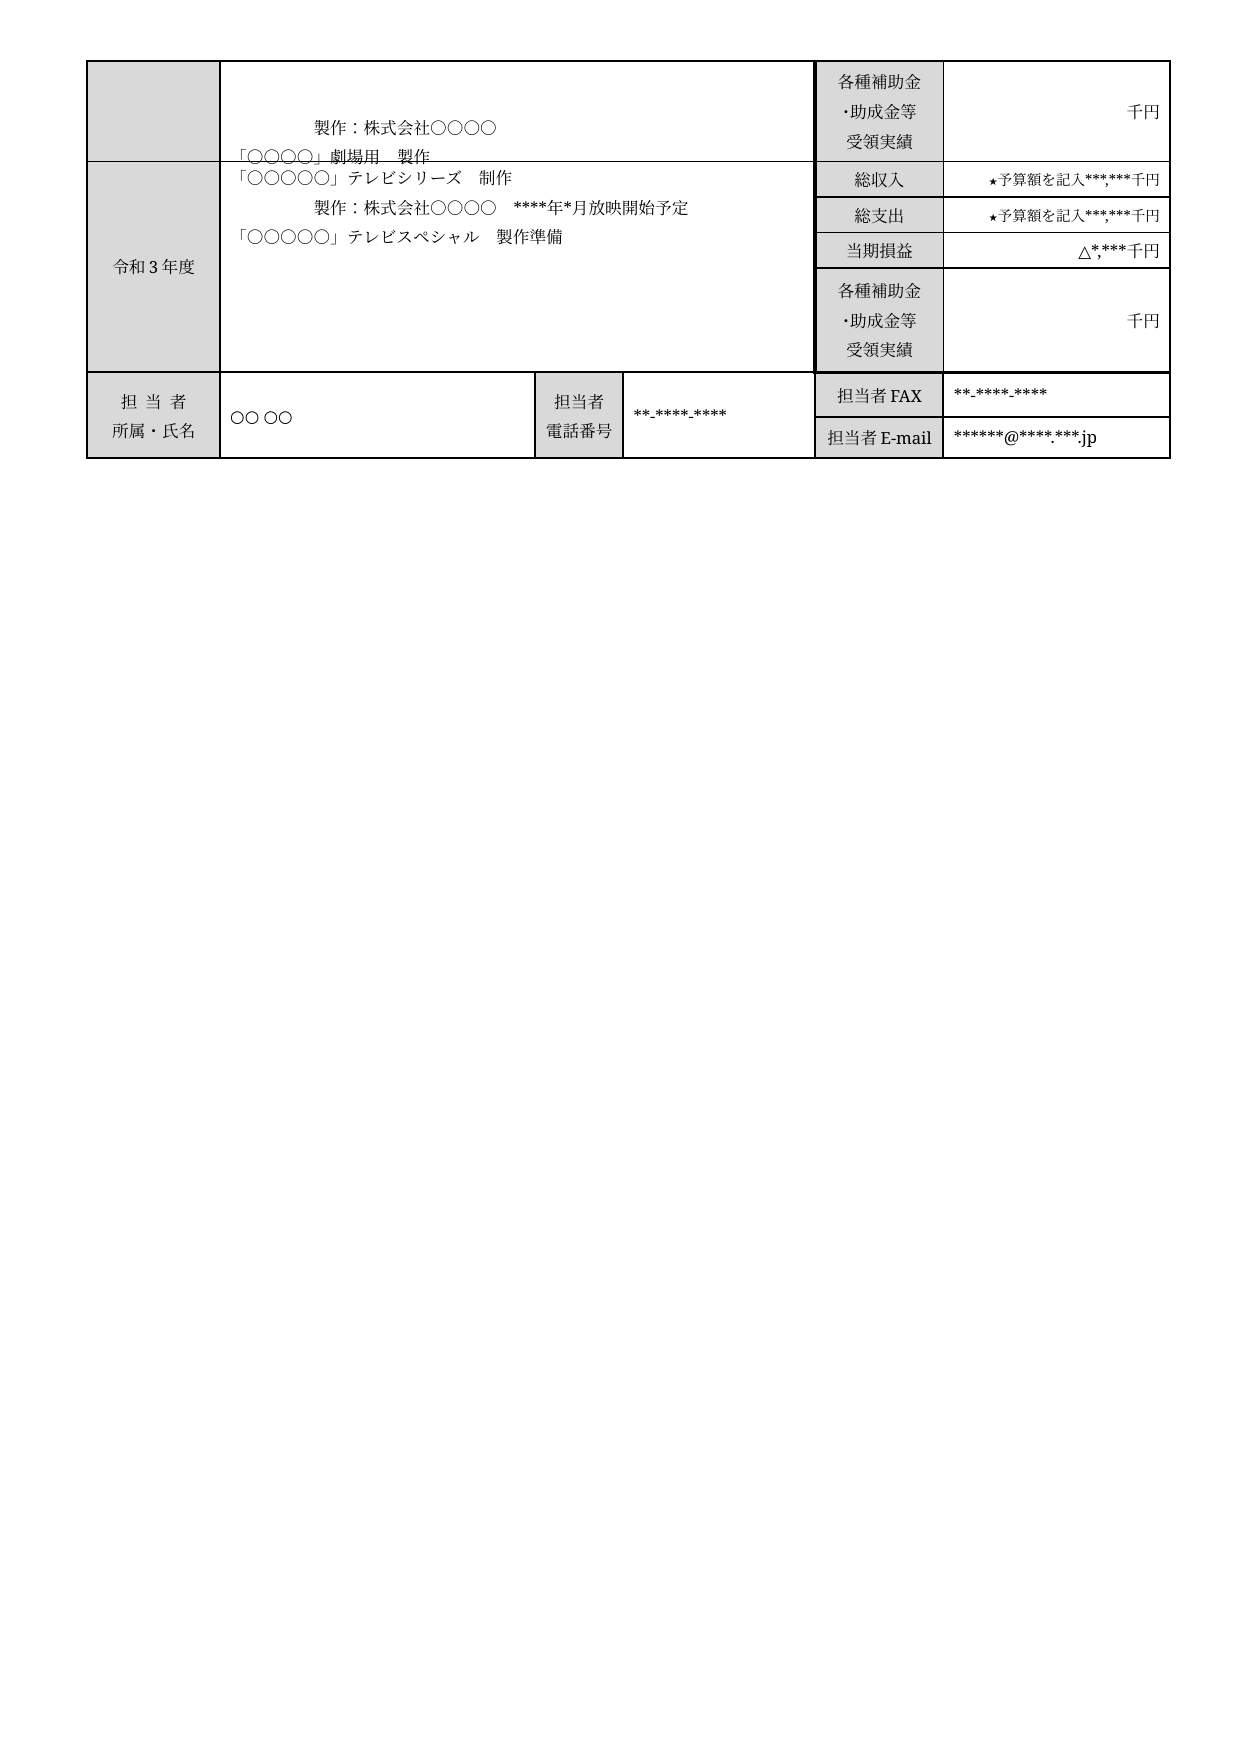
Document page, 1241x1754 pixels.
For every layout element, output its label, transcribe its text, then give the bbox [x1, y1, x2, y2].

table_cell 各種補助金 ･助成金等 受領実績 [817, 62, 943, 161]
table_cell 千円 [944, 62, 1169, 161]
table_cell 令和3年度 [88, 162, 219, 371]
table_cell ○○ ○○ [221, 373, 534, 457]
table_cell 総支出 [817, 198, 943, 232]
table_cell 「○○○○○」テレビシリーズ 制作 製作：株式会社○○○○ ****年*月放映開始予定 「○○○○○」テレビスペシャル 製作準備 [221, 162, 813, 371]
table_cell 千円 [944, 269, 1169, 371]
table_cell 担当者FAX [816, 374, 942, 416]
table_cell ******@****.***.jp [944, 418, 1169, 457]
table_cell 担当者 電話番号 [536, 373, 622, 457]
table_cell 各種補助金 ･助成金等 受領実績 [817, 269, 943, 371]
table_cell △*,***千円 [944, 233, 1169, 267]
table_cell 当期損益 [817, 233, 943, 267]
table_cell **-****-**** [944, 374, 1169, 416]
table_cell 担当者E-mail [816, 418, 942, 457]
table_cell ★予算額を記入***,***千円 [944, 162, 1169, 196]
table_cell ★予算額を記入***,***千円 [944, 198, 1169, 232]
table_cell **-****-**** [624, 373, 814, 457]
table_cell 担当者 所属・氏名 [88, 373, 219, 457]
table_cell 総収入 [817, 162, 943, 196]
